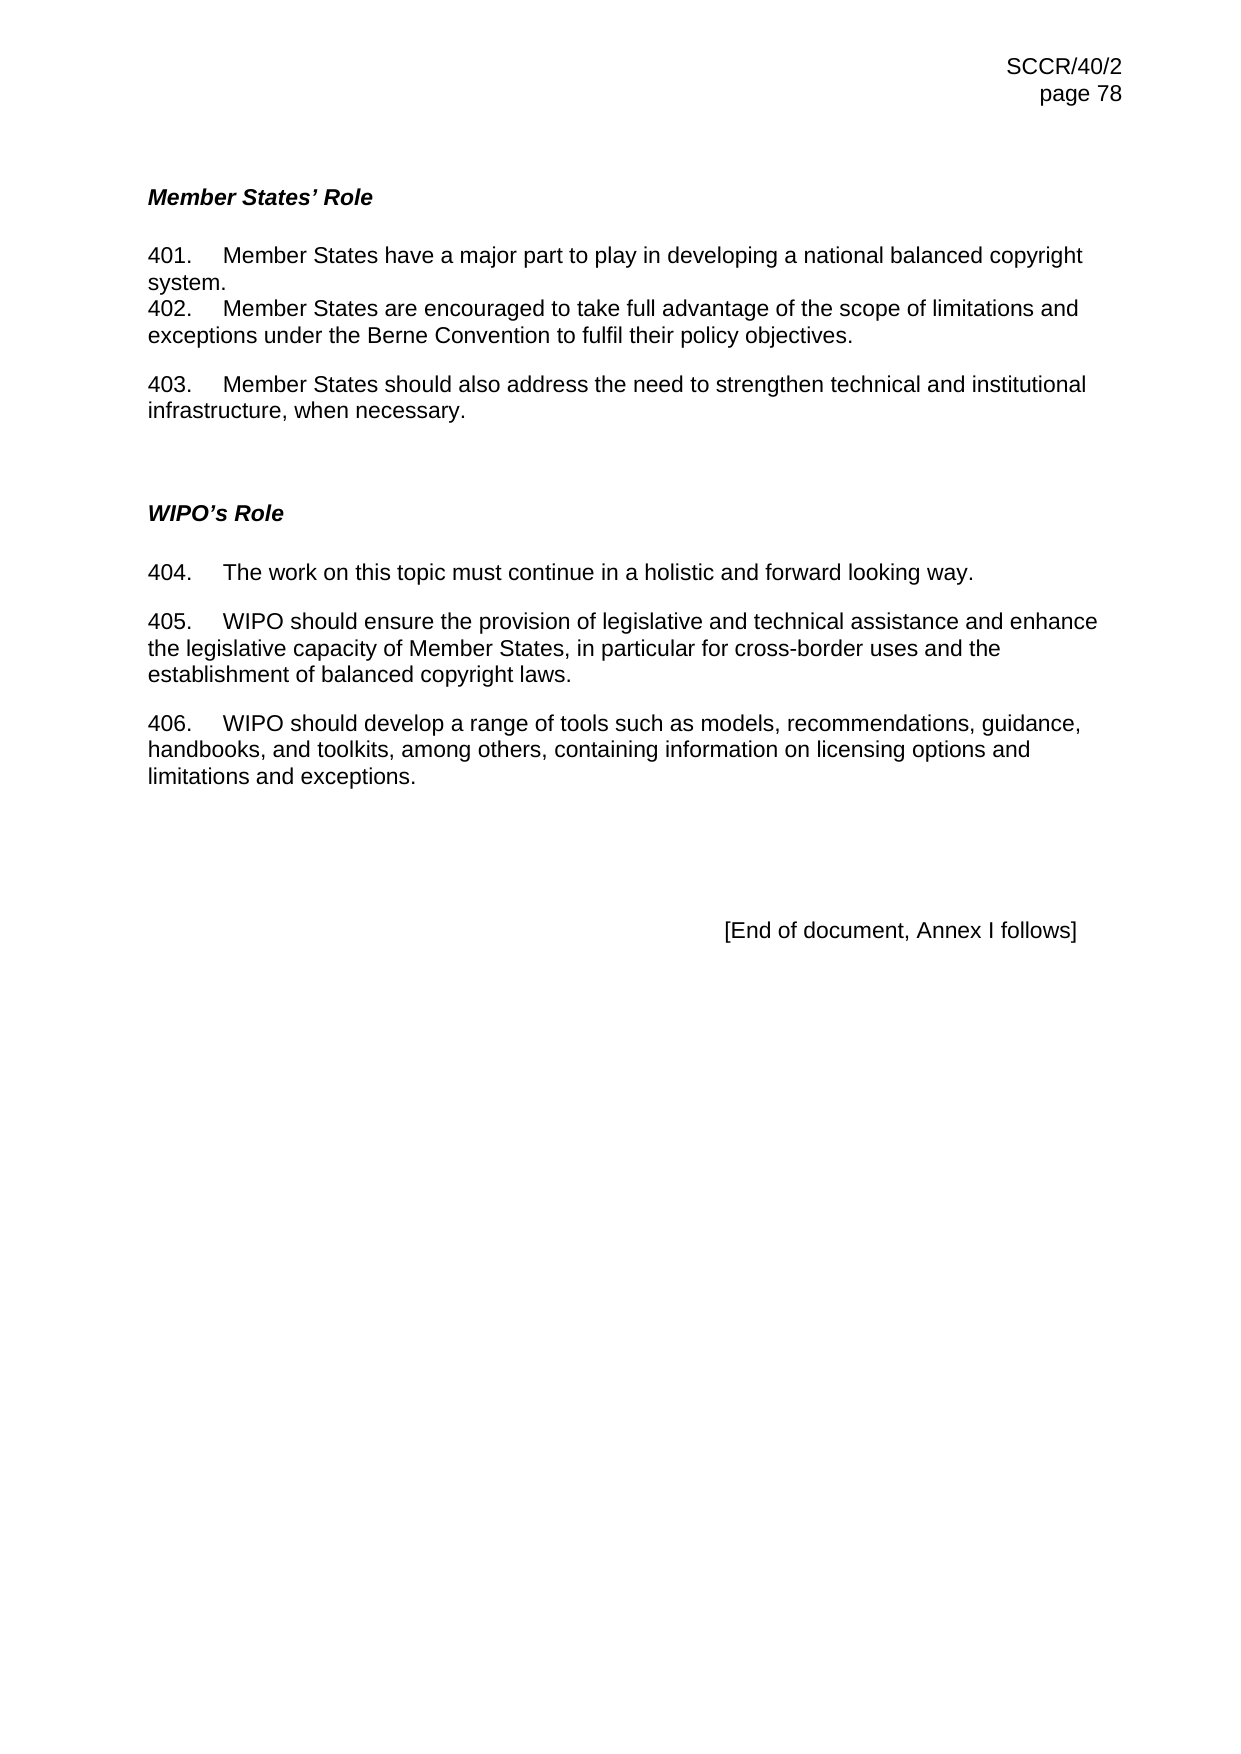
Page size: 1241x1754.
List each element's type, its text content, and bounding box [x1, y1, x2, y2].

text [End of document, Annex I follows] [724, 917, 1122, 944]
subtitle WIPO’s Role [148, 500, 1122, 526]
list The work on this topic must continue in a holistic and forward looking way. [148, 559, 1122, 585]
list WIPO should develop a range of tools such as models, recommendations, guidance, handbooks, and toolkits, among others, containing information on licensing options and limitations and exceptions. [148, 710, 1122, 789]
list Member States are encouraged to take full advantage of the scope of limitations and exceptions under the Berne Convention to fulfil their policy objectives. [148, 295, 1122, 348]
list WIPO should ensure the provision of legislative and technical assistance and enhance the legislative capacity of Member States, in particular for cross-border uses and the establishment of balanced copyright laws. [148, 608, 1122, 687]
list Member States should also address the need to strengthen technical and institutional infrastructure, when necessary. [148, 371, 1122, 423]
list Member States have a major part to play in developing a national balanced copyright system. [148, 242, 1122, 295]
subtitle Member States’ Role [148, 183, 1122, 210]
